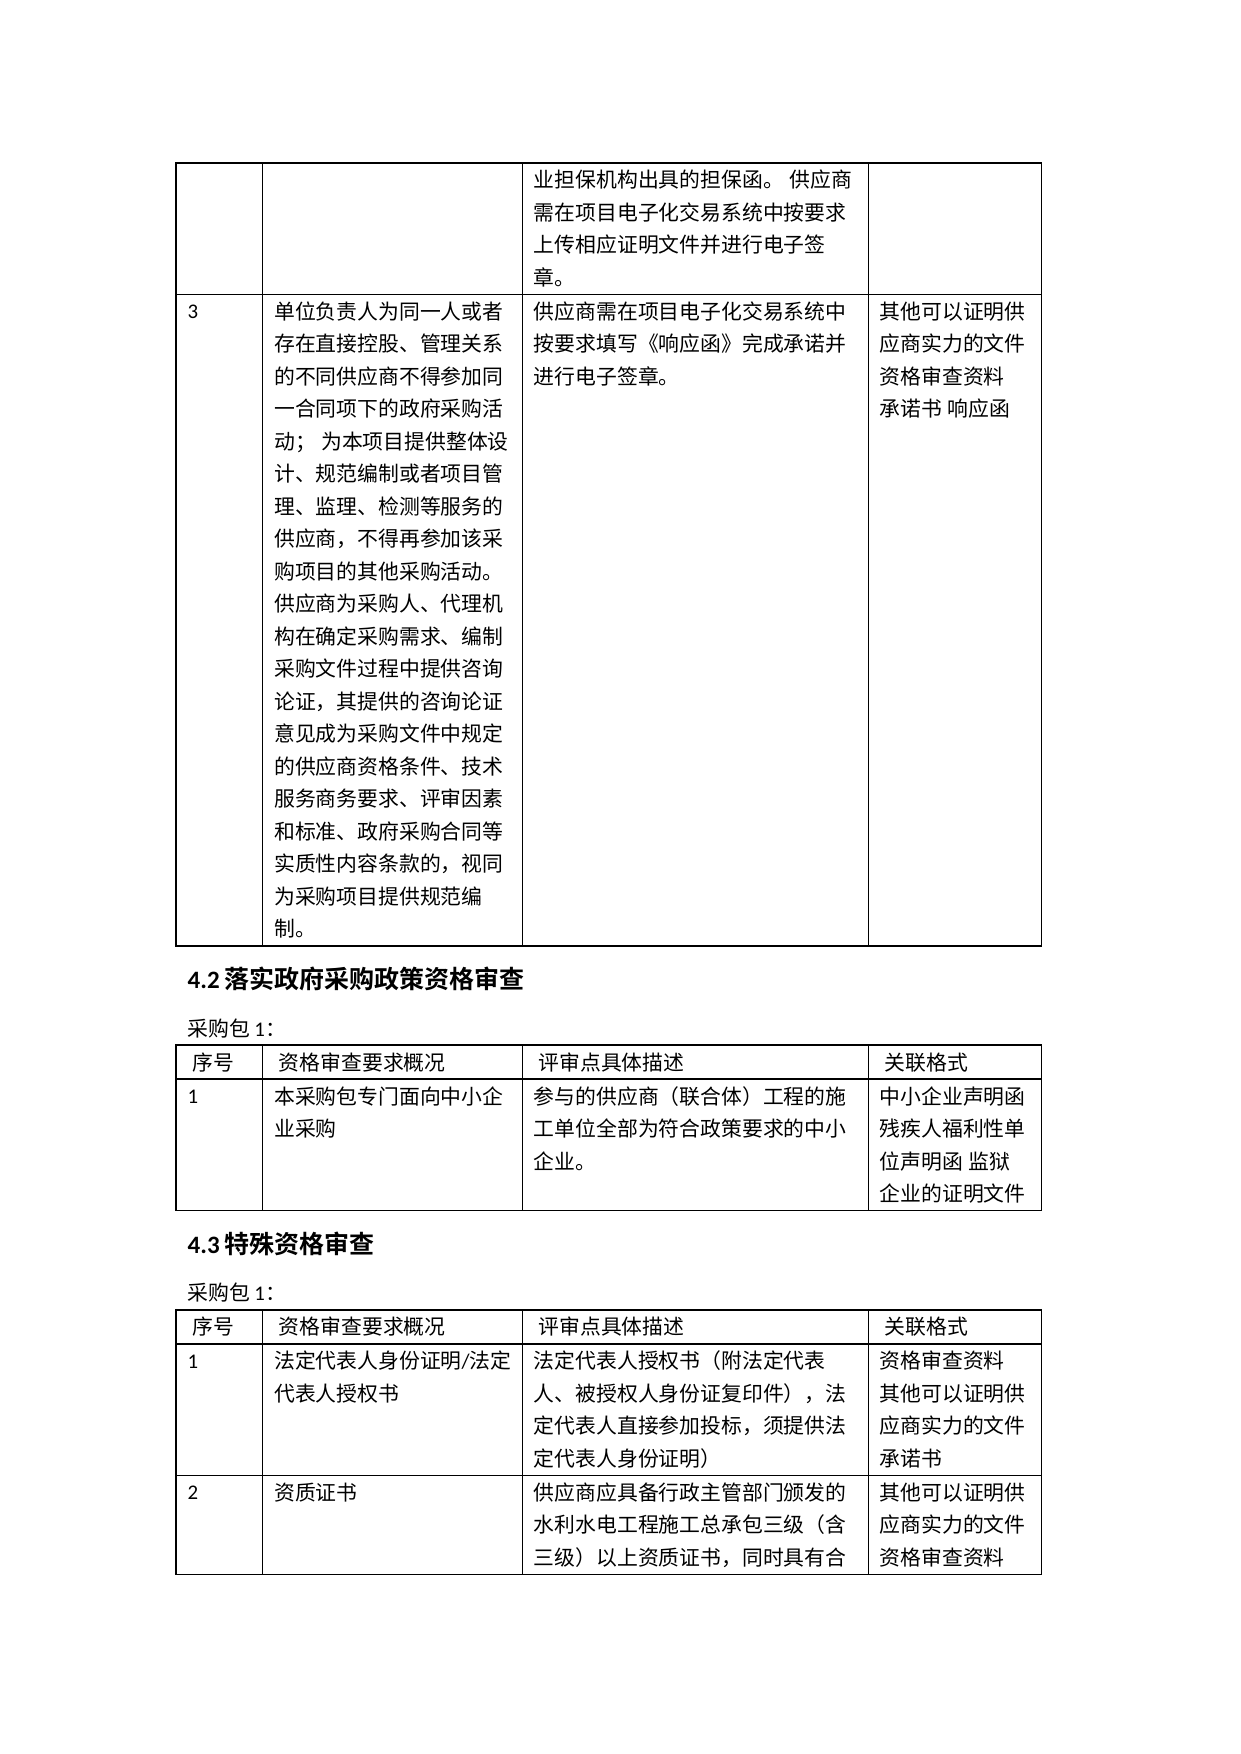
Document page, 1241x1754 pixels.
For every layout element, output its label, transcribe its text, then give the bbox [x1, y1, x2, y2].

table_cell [869, 164, 1041, 293]
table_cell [523, 1476, 868, 1573]
table_cell 资质证书 [263, 1476, 522, 1573]
table_cell 2 [177, 164, 262, 293]
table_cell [263, 164, 522, 293]
table_cell 供应商需在项目电子化交易系统中按要求填写《响应函》完成承诺并进行电子签章。 [523, 295, 868, 945]
table_cell 法定代表人身份证明/法定代表人授权书 [263, 1345, 522, 1474]
table_header 资格审查要求概况 [263, 1046, 522, 1078]
text 采购包1： [187, 1012, 1053, 1044]
table_cell 资格审查资料 其他可以证明供应商实力的文件 承诺书 [869, 1345, 1041, 1474]
table_cell 本采购包专门面向中小企业采购 [263, 1080, 522, 1210]
table_cell 法定代表人授权书（附法定代表人、被授权人身份证复印件），法定代表人直接参加投标，须提供法定代表人身份证明） [523, 1345, 868, 1474]
table_header 评审点具体描述 [523, 1046, 868, 1078]
table_cell 1 [177, 1345, 262, 1474]
table_cell 1 [177, 1080, 262, 1210]
table_cell 单位负责人为同一人或者存在直接控股、管理关系的不同供应商不得参加同一合同项下的政府采购活动； 为本项目提供整体设计、规范编制或者项目管理、监理、检测等服务的供应商，不得再参加该采购项目的其他采购活动。供应商为采购人、代理机构在确定采购需求、编制采购文件过程中提供咨询论证，其提供的咨询论证意见成为采购文件中规定的供应商资格条件、技术服务商务要求、评审因素和标准、政府采购合同等实质性内容条款的，视同为采购项目提供规范编制。 [263, 295, 522, 945]
table_header 资格审查要求概况 [263, 1311, 522, 1343]
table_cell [869, 1476, 1041, 1573]
text 4.2落实政府采购政策资格审查 [187, 947, 1053, 1012]
table_header 关联格式 [869, 1311, 1041, 1343]
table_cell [523, 164, 868, 293]
text 采购包1： [187, 1276, 1053, 1309]
table_header 序号 [177, 1046, 262, 1078]
table_header 评审点具体描述 [523, 1311, 868, 1343]
table_cell 2 [177, 1476, 262, 1573]
table_header 关联格式 [869, 1046, 1041, 1078]
table_header 序号 [177, 1311, 262, 1343]
table_cell 中小企业声明函 残疾人福利性单位声明函 监狱企业的证明文件 [869, 1080, 1041, 1210]
table_cell 3 [177, 295, 262, 945]
table_cell 其他可以证明供应商实力的文件 资格审查资料 承诺书 响应函 [869, 295, 1041, 945]
text 4.3特殊资格审查 [187, 1211, 1053, 1276]
table_cell 参与的供应商（联合体）工程的施工单位全部为符合政策要求的中小企业。 [523, 1080, 868, 1210]
